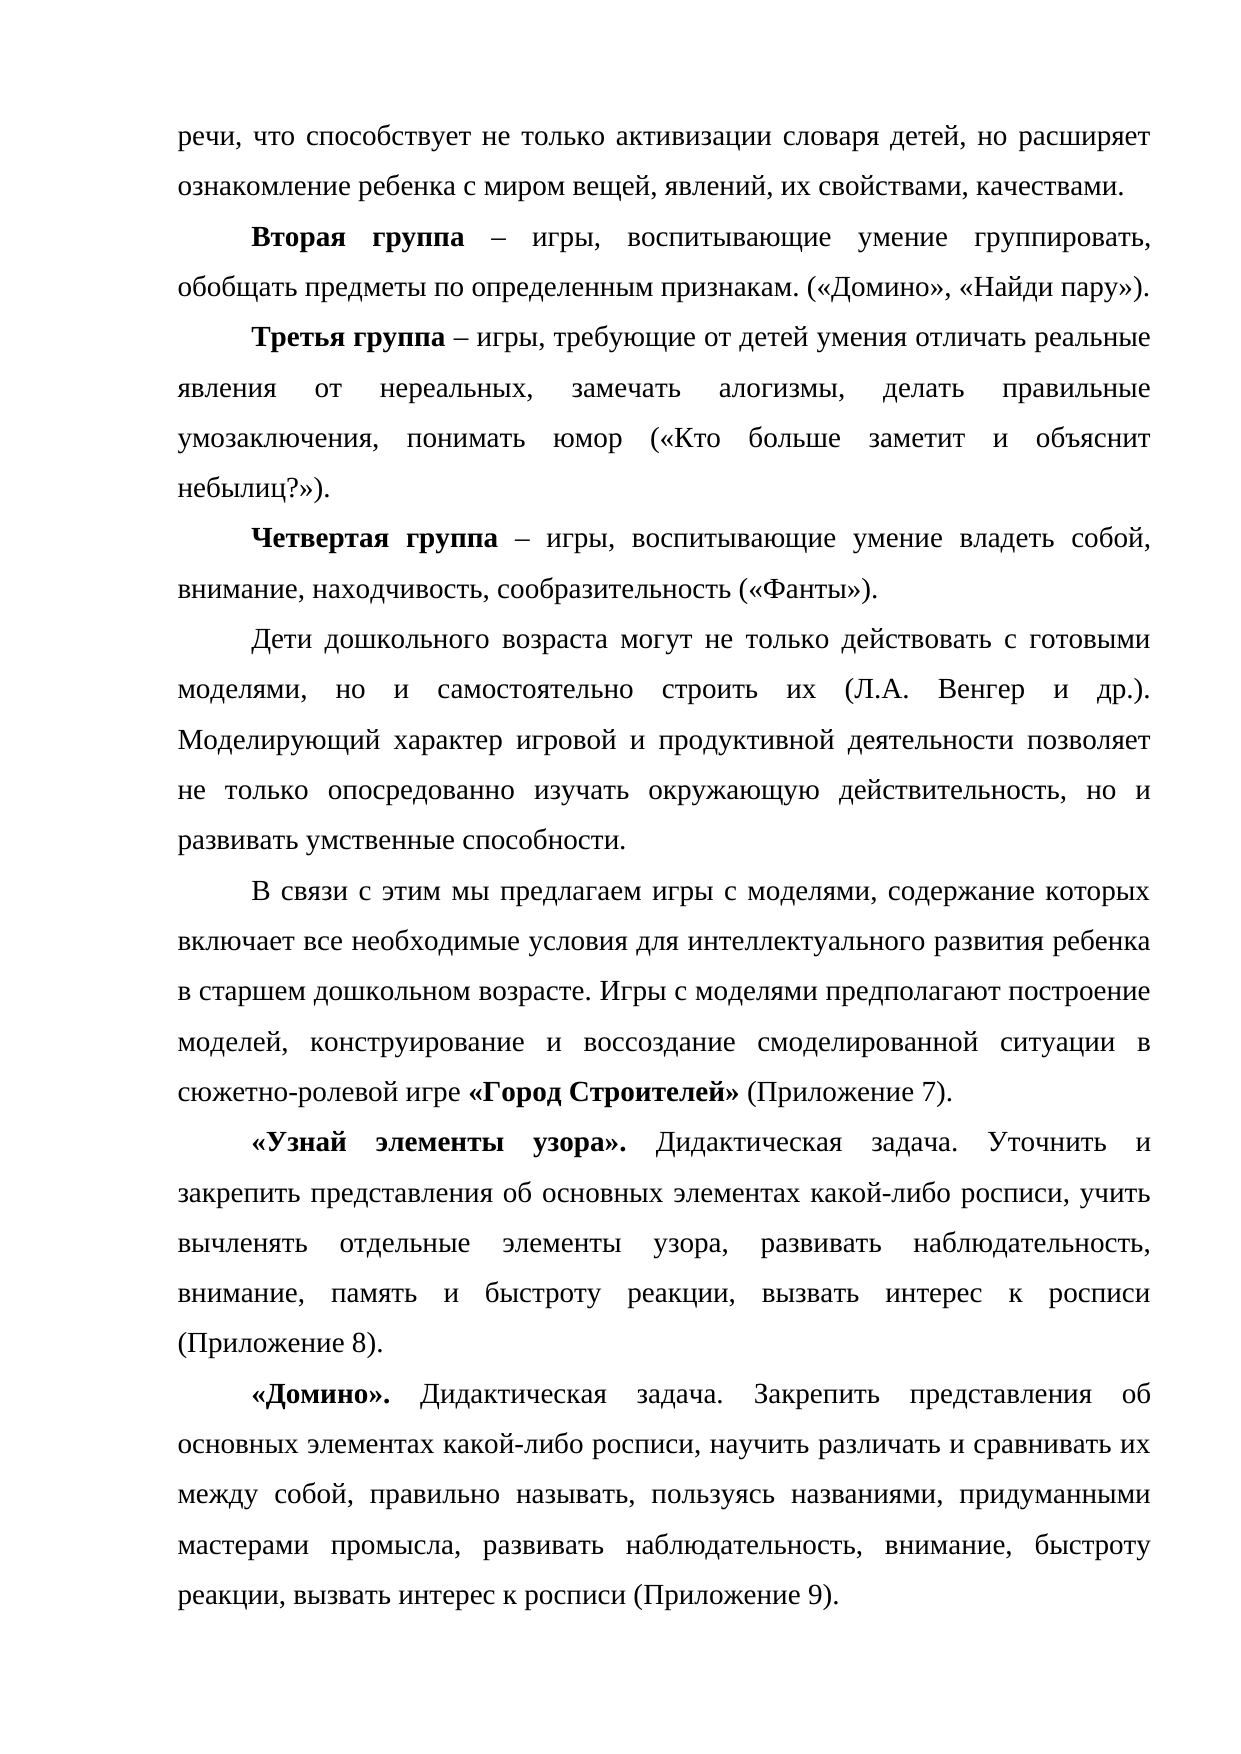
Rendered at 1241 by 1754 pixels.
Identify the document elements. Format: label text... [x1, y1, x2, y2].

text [177, 118, 1152, 202]
text Вторая группа – игры, воспитывающие умение группировать, обобщать предметы по определенным признакам. («Домино», «Найди пару»). [177, 219, 1152, 303]
text «Узнай элементы узора». Дидактическая задача. Уточнить и закрепить представления об основных элементах какой-либо росписи, учить вычленять отдельные элементы узора, развивать наблюдательность, внимание, память и быстроту реакции, вызвать интерес к росписи (Приложение 8). [177, 1124, 1152, 1359]
text Третья группа – игры, требующие от детей умения отличать реальные явления от нереальных, замечать алогизмы, делать правильные умозаключения, понимать юмор («Кто больше заметит и объяснит небылиц?»). [177, 319, 1152, 504]
text «Домино». Дидактическая задача. Закрепить представления об основных элементах какой-либо росписи, научить различать и сравнивать их между собой, правильно называть, пользуясь названиями, придуманными мастерами промысла, развивать наблюдательность, внимание, быстроту реакции, вызвать интерес к росписи (Приложение 9). [177, 1376, 1152, 1611]
text Четвертая группа – игры, воспитывающие умение владеть собой, внимание, находчивость, сообразительность («Фанты»). [177, 521, 1152, 604]
text В связи с этим мы предлагаем игры с моделями, содержание которых включает все необходимые условия для интеллектуального развития ребенка в старшем дошкольном возрасте. Игры с моделями предполагают построение моделей, конструирование и воссоздание смоделированной ситуации в сюжетно-ролевой игре «Город Строителей» (Приложение 7). [177, 873, 1152, 1108]
text Дети дошкольного возраста могут не только действовать с готовыми моделями, но и самостоятельно строить их (Л.А. Венгер и др.). Моделирующий характер игровой и продуктивной деятельности позволяет не только опосредованно изучать окружающую действительность, но и развивать умственные способности. [177, 621, 1152, 856]
